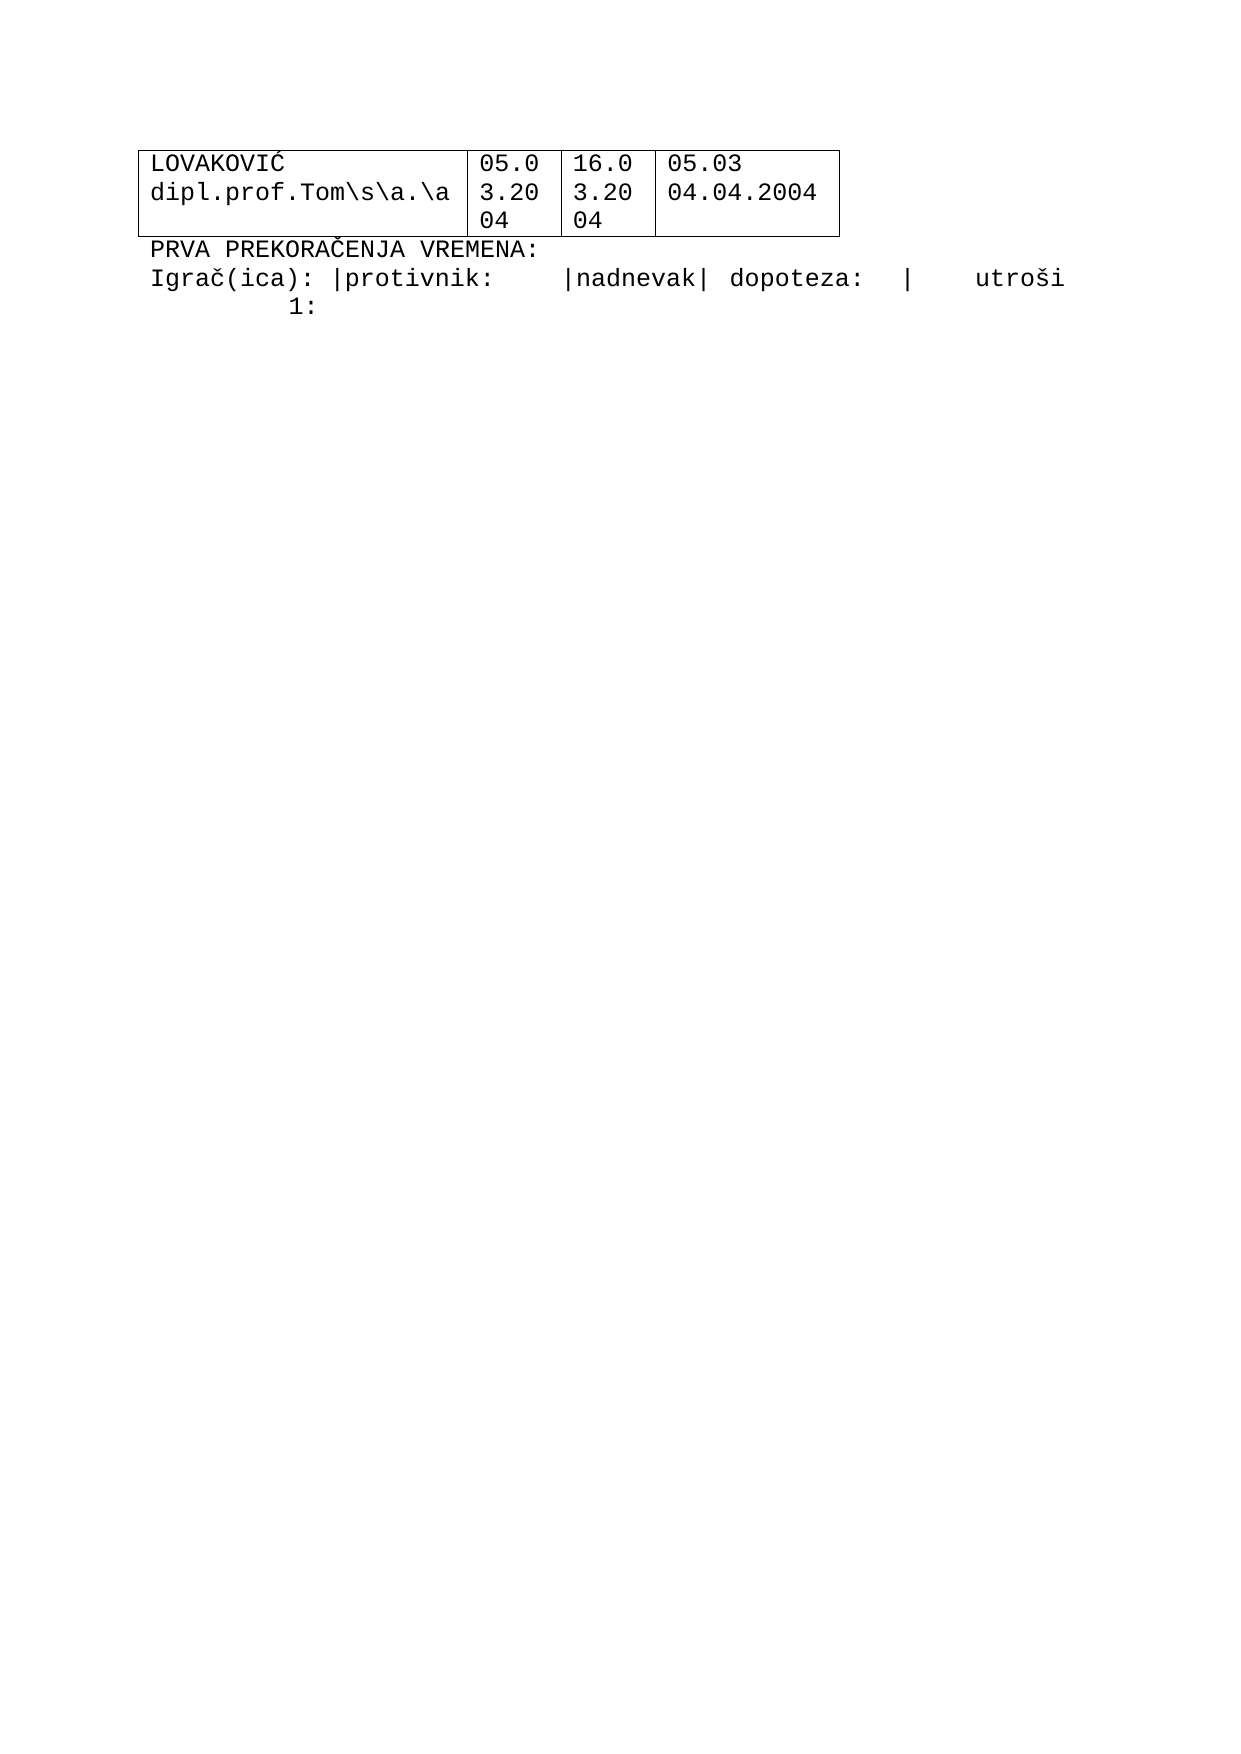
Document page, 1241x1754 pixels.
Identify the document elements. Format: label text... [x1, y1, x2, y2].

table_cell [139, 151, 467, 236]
text PRVA PREKORAČENJA VREMENA: [150, 237, 1090, 265]
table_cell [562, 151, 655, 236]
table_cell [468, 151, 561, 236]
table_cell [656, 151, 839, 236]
text Igrač(ica): |protivnik: | nadnevak | do poteza: | utroši 1: [150, 265, 1090, 322]
